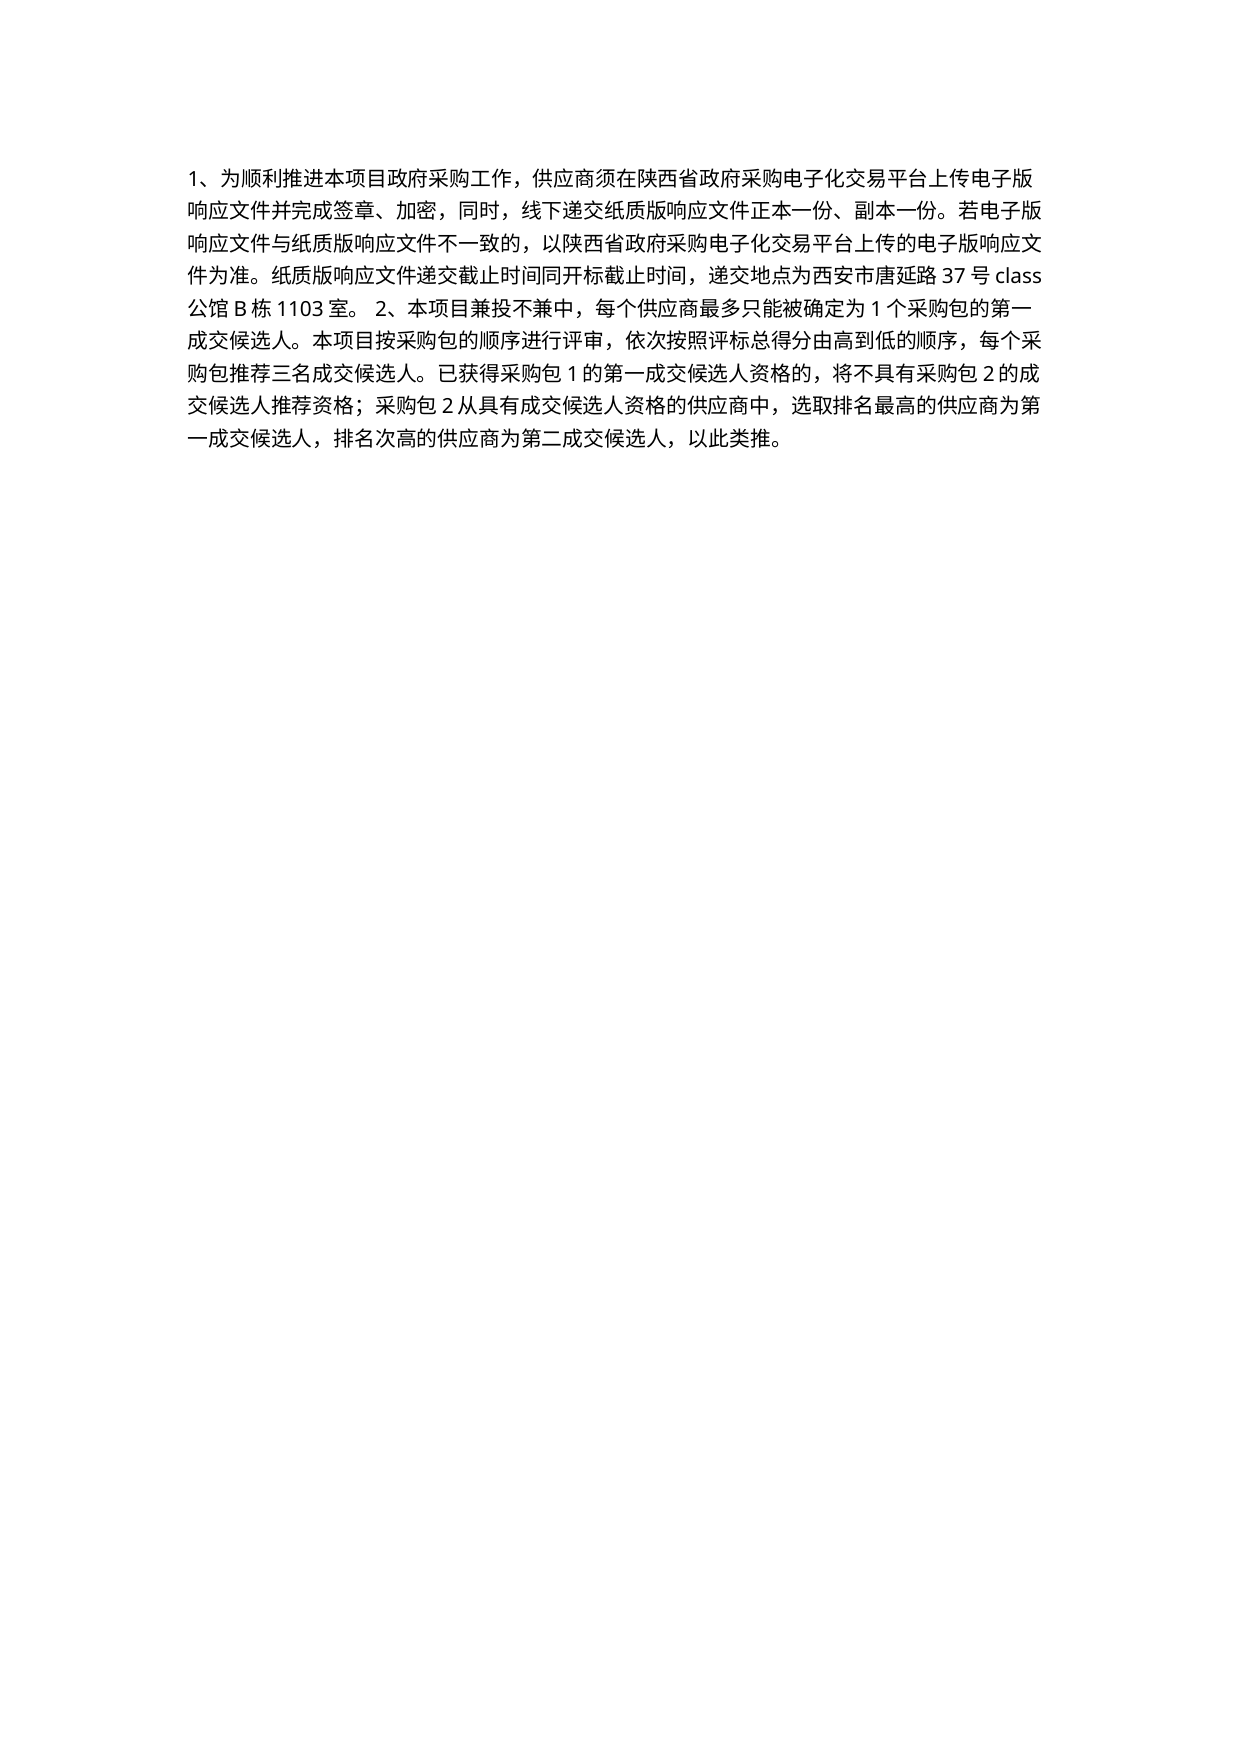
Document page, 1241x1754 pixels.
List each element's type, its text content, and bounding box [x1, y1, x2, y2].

text 1、为顺利推进本项目政府采购工作，供应商须在陕西省政府采购电子化交易平台上传电子版响应文件并完成签章、加密，同时，线下递交纸质版响应文件正本一份、副本一份。若电子版响应文件与纸质版响应文件不一致的，以陕西省政府采购电子化交易平台上传的电子版响应文件为准。纸质版响应文件递交截止时间同开标截止时间，递交地点为西安市唐延路37号class公馆B栋1103室。 2、本项目兼投不兼中，每个供应商最多只能被确定为1个采购包的第一成交候选人。本项目按采购包的顺序进行评审，依次按照评标总得分由高到低的顺序，每个采购包推荐三名成交候选人。已获得采购包1的第一成交候选人资格的，将不具有采购包2的成交候选人推荐资格；采购包2从具有成交候选人资格的供应商中，选取排名最高的供应商为第一成交候选人，排名次高的供应商为第二成交候选人，以此类推。 [187, 162, 1053, 454]
